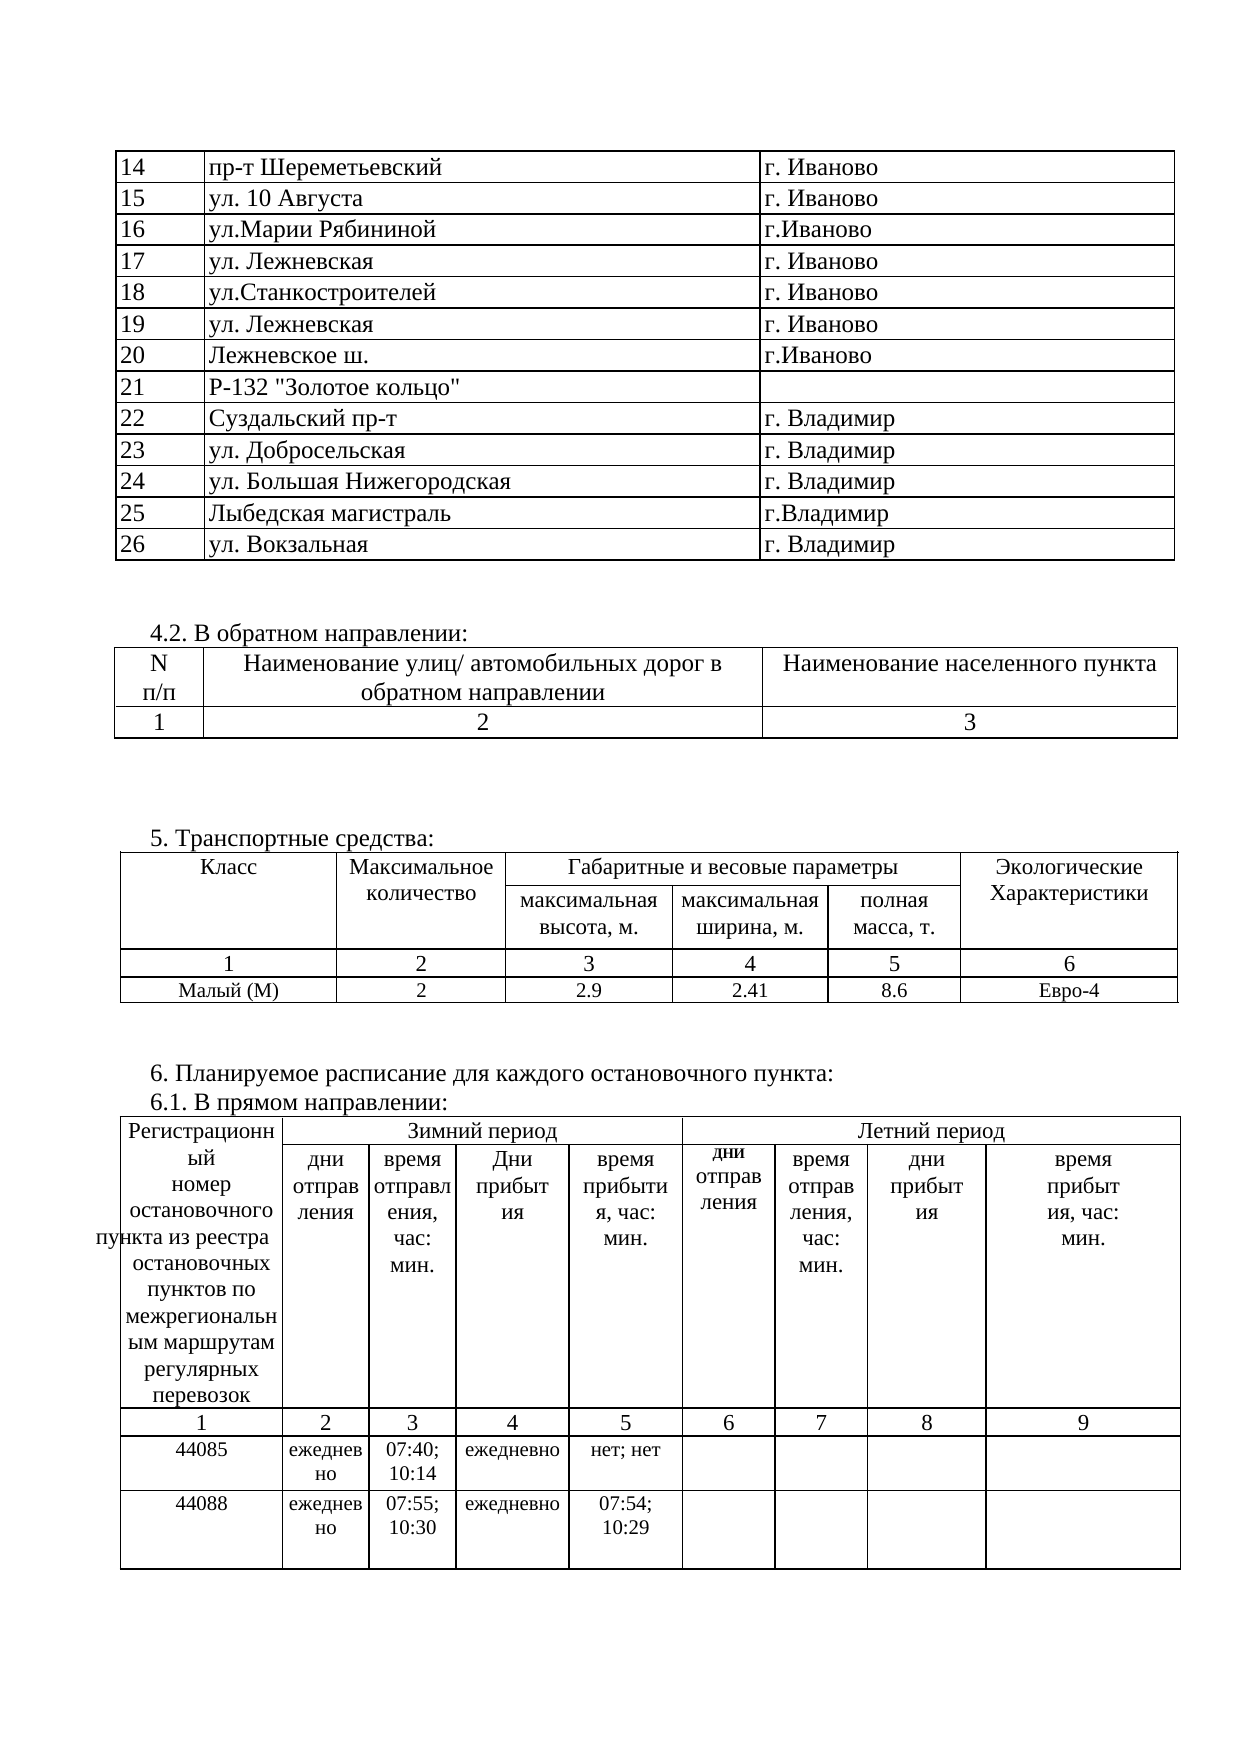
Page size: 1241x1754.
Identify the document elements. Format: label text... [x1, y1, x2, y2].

table_cell 23 [117, 435, 204, 464]
table_cell 44088 [121, 1491, 282, 1568]
table_cell Лыбедская магистраль [205, 498, 759, 527]
table_cell 07:55; 10:30 [370, 1491, 455, 1568]
table_cell ежедневно [457, 1491, 568, 1568]
table_cell 1 [121, 1409, 282, 1435]
table_cell г. Иваново [761, 309, 1174, 339]
table_cell 8.6 [829, 978, 960, 1002]
table_cell 18 [117, 277, 204, 307]
table_header Класс [121, 853, 336, 948]
table_cell [683, 1491, 774, 1568]
table_cell ул. Вокзальная [205, 529, 759, 559]
table_cell 3 [763, 706, 1177, 737]
table_cell г. Владимир [761, 529, 1174, 559]
table_cell 6 [683, 1409, 774, 1435]
table_cell ул.Станкостроителей [205, 277, 759, 307]
table_cell 4 [457, 1409, 568, 1435]
table_cell Суздальский пр-т [205, 403, 759, 433]
table_cell 22 [117, 403, 204, 433]
table_cell 9 [987, 1409, 1180, 1435]
table_header Габаритные и весовые параметры [506, 853, 960, 885]
table_cell 7 [776, 1409, 867, 1435]
table_cell дни отправ ления [283, 1145, 368, 1407]
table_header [121, 1117, 282, 1407]
table_cell 07:40; 10:14 [370, 1437, 455, 1489]
table_cell [868, 1437, 985, 1489]
table_cell ул. 10 Августа [205, 183, 759, 213]
table_cell 8 [868, 1409, 985, 1435]
table_cell [868, 1491, 985, 1568]
table_header Наименование улиц/ автомобильных дорог в обратном направлении [204, 648, 762, 706]
table_cell 6 [961, 950, 1177, 976]
table_cell 3 [370, 1409, 455, 1435]
table_cell ул. Лежневская [205, 309, 759, 339]
table_cell Евро-4 [961, 978, 1177, 1002]
table_cell г. Иваново [761, 152, 1174, 181]
table_cell 07:54; 10:29 [570, 1491, 682, 1568]
table_cell 3 [506, 950, 672, 976]
table_cell Дни прибыт ия [457, 1145, 568, 1407]
table_cell 2 [337, 950, 505, 976]
table_cell г. Иваново [761, 183, 1174, 213]
table_cell пр-т Шереметьевский [205, 152, 759, 181]
table_cell ДНИ отправ ления [683, 1145, 774, 1407]
table_cell г.Иваново [761, 215, 1174, 244]
table_cell максимальная ширина, м. [673, 886, 827, 948]
table_cell время прибыт ия, час: мин. [987, 1145, 1180, 1407]
table_header N п/п [115, 648, 203, 706]
table_cell Р-132 "Золотое кольцо" [205, 372, 759, 402]
table_cell нет; нет [570, 1437, 682, 1489]
table_cell 4 [673, 950, 827, 976]
table_cell 5 [829, 950, 960, 976]
table_cell ул.Марии Рябининой [205, 215, 759, 244]
table_cell дни прибыт ия [868, 1145, 985, 1407]
table_cell г. Владимир [761, 466, 1174, 496]
table_cell 15 [117, 183, 204, 213]
text 6. Планируемое расписание для каждого остановочного пункта: [150, 1058, 1090, 1087]
text 4.2. В обратном направлении: [150, 618, 1090, 647]
table_cell [761, 372, 1174, 402]
table_cell Лежневское ш. [205, 340, 759, 370]
table_cell Малый (М) [121, 978, 336, 1002]
table_cell ежедневно [457, 1437, 568, 1489]
text 5. Транспортные средства: [150, 823, 1090, 851]
table_cell 2 [283, 1409, 368, 1435]
table_cell ежедневно [283, 1437, 368, 1489]
table_cell 25 [117, 498, 204, 527]
table_header Максимальное количество [337, 853, 505, 948]
table_cell 1 [115, 707, 203, 737]
table_cell [776, 1491, 867, 1568]
table_cell 21 [117, 372, 204, 402]
table_header Наименование населенного пункта [763, 648, 1177, 706]
table_cell 14 [117, 152, 204, 181]
table_cell г. Владимир [761, 435, 1174, 464]
table_cell 2.9 [506, 978, 672, 1002]
table_cell 17 [117, 246, 204, 276]
table_cell [987, 1437, 1180, 1489]
table_cell 2 [337, 978, 505, 1002]
table_cell 26 [117, 529, 204, 559]
table_cell 44085 [121, 1437, 282, 1489]
table_header Летний период [683, 1117, 1180, 1144]
table_cell 20 [117, 340, 204, 370]
table_cell г.Иваново [761, 340, 1174, 370]
table_cell ул. Добросельская [205, 435, 759, 464]
table_cell г.Владимир [761, 498, 1174, 527]
table_header Экологические Характеристики [961, 853, 1177, 948]
table_cell время отправ ления, час: мин. [776, 1145, 867, 1407]
table_cell [776, 1437, 867, 1489]
table_cell максимальная высота, м. [506, 886, 672, 948]
table_cell ул. Большая Нижегородская [205, 466, 759, 496]
table_cell 16 [117, 215, 204, 244]
text 6.1. В прямом направлении: [150, 1087, 1090, 1116]
table_cell [683, 1437, 774, 1489]
table_cell г. Иваново [761, 277, 1174, 307]
table_cell 5 [570, 1409, 682, 1435]
table_cell ежедневно [283, 1491, 368, 1568]
table_cell 19 [117, 309, 204, 339]
table_cell 2 [204, 707, 762, 737]
table_cell время отправл ения, час: мин. [370, 1145, 455, 1407]
table_cell 24 [117, 466, 204, 496]
table_cell 2.41 [673, 978, 827, 1002]
table_header Зимний период [283, 1117, 682, 1144]
table_cell полная масса, т. [829, 886, 960, 948]
table_cell ул. Лежневская [205, 246, 759, 276]
table_cell г. Владимир [761, 403, 1174, 433]
table_cell г. Иваново [761, 246, 1174, 276]
table_cell [987, 1491, 1180, 1568]
table_cell 1 [121, 950, 336, 976]
table_cell время прибыти я, час: мин. [570, 1145, 682, 1407]
